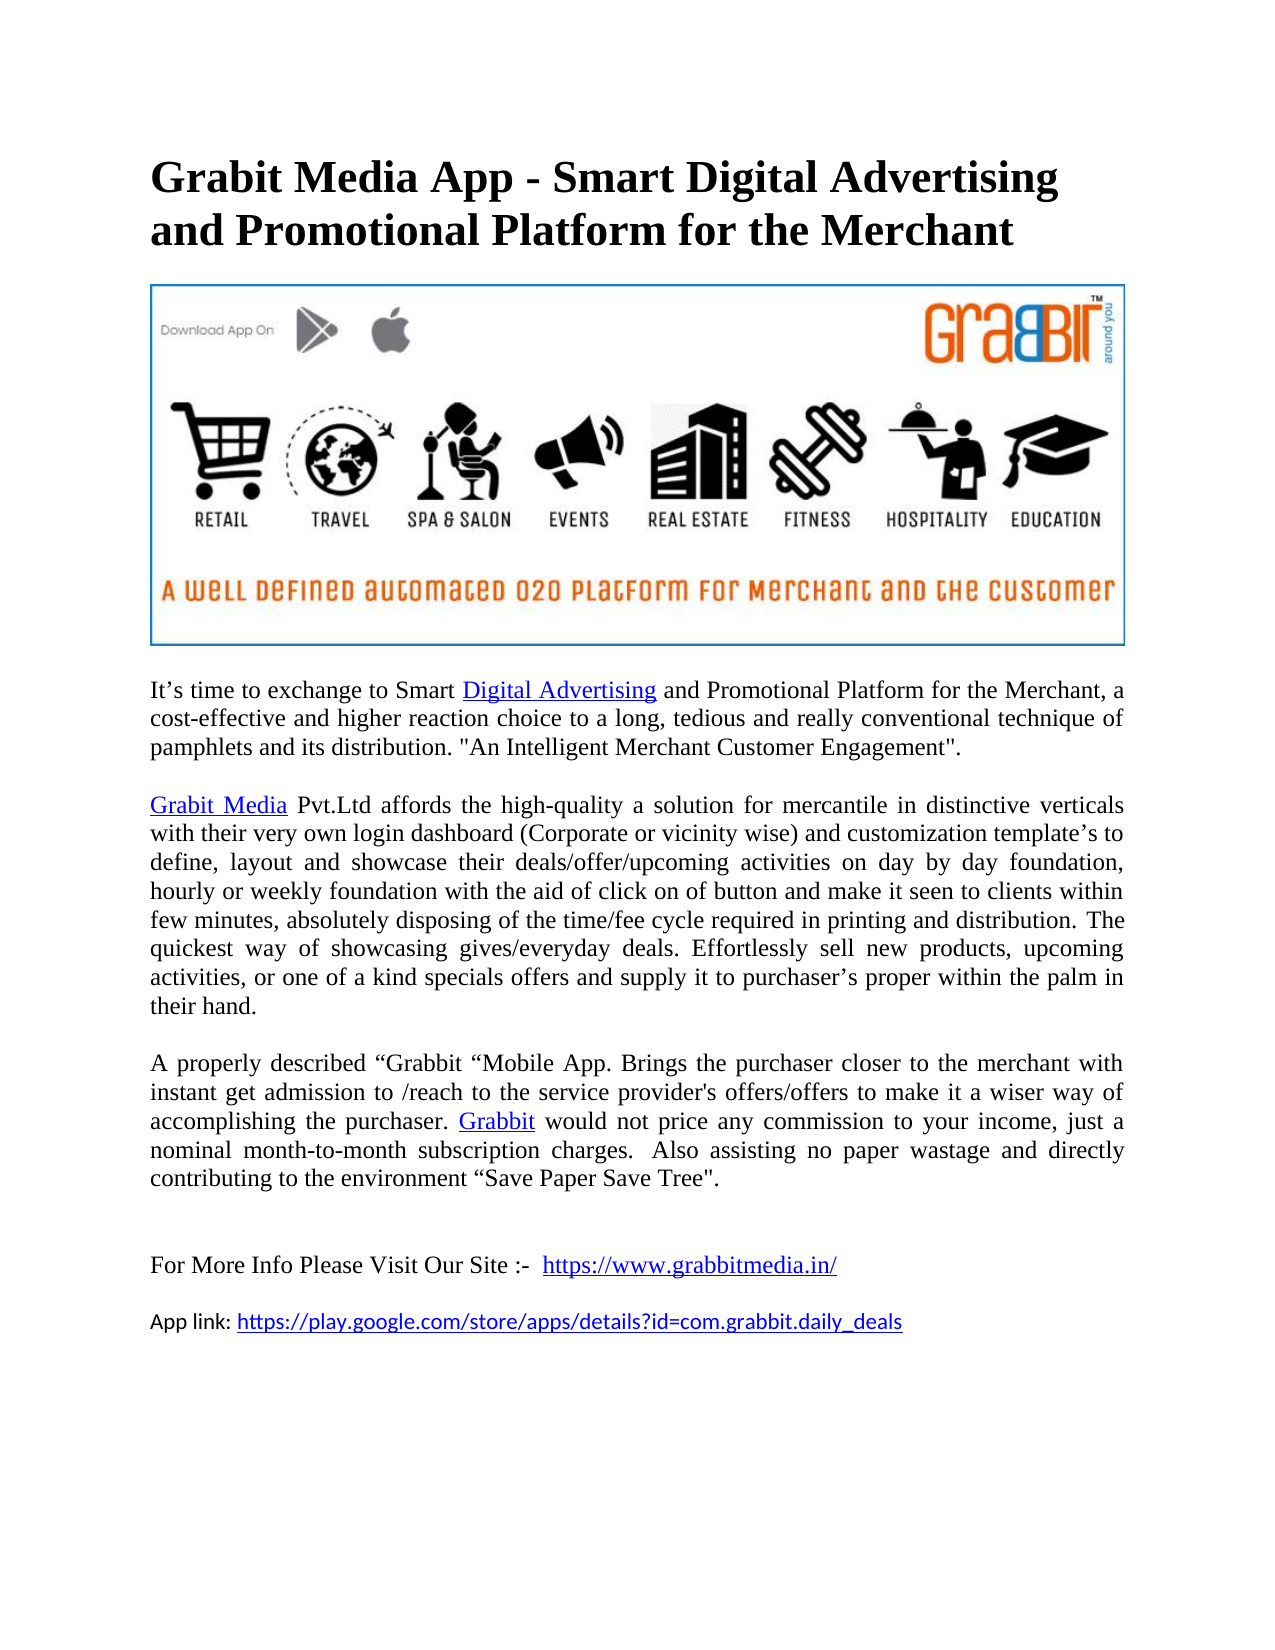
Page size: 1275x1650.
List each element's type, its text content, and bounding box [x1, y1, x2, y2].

text For More Info Please Visit Our Site :- https://www.grabbitmedia.in/ App link: https://play.google.com/store/apps/details?id=com.grabbit.daily_deals [150, 1250, 1125, 1336]
text A properly described “Grabbit “Mobile App. Brings the purchaser closer to the merchant with instant get admission to /reach to the service provider's offers/offers to make it a wiser way of accomplishing the purchaser. Grabbit would not price any commission to your income, just a nominal month-to-month subscription charges. Also assisting no paper wastage and directly contributing to the environment “Save Paper Save Tree". [150, 1048, 1125, 1192]
picture [150, 284, 1125, 646]
text It’s time to exchange to Smart Digital Advertising and Promotional Platform for the Merchant, a cost-effective and higher reaction choice to a long, tedious and really conventional technique of pamphlets and its distribution. "An Intelligent Merchant Customer Engagement". [150, 675, 1125, 761]
text Grabit Media Pvt.Ltd affords the high-quality a solution for mercantile in distinctive verticals with their very own login dashboard (Corporate or vicinity wise) and customization template’s to define, layout and showcase their deals/offer/upcoming activities on day by day foundation, hourly or weekly foundation with the aid of click on of button and make it seen to clients within few minutes, absolutely disposing of the time/fee cycle required in printing and distribution. The quickest way of showcasing gives/everyday deals. Effortlessly sell new products, upcoming activities, or one of a kind specials offers and supply it to purchaser’s proper within the palm in their hand. [150, 790, 1125, 1020]
text Grabit Media App - Smart Digital Advertising and Promotional Platform for the Merchant [150, 150, 1125, 255]
